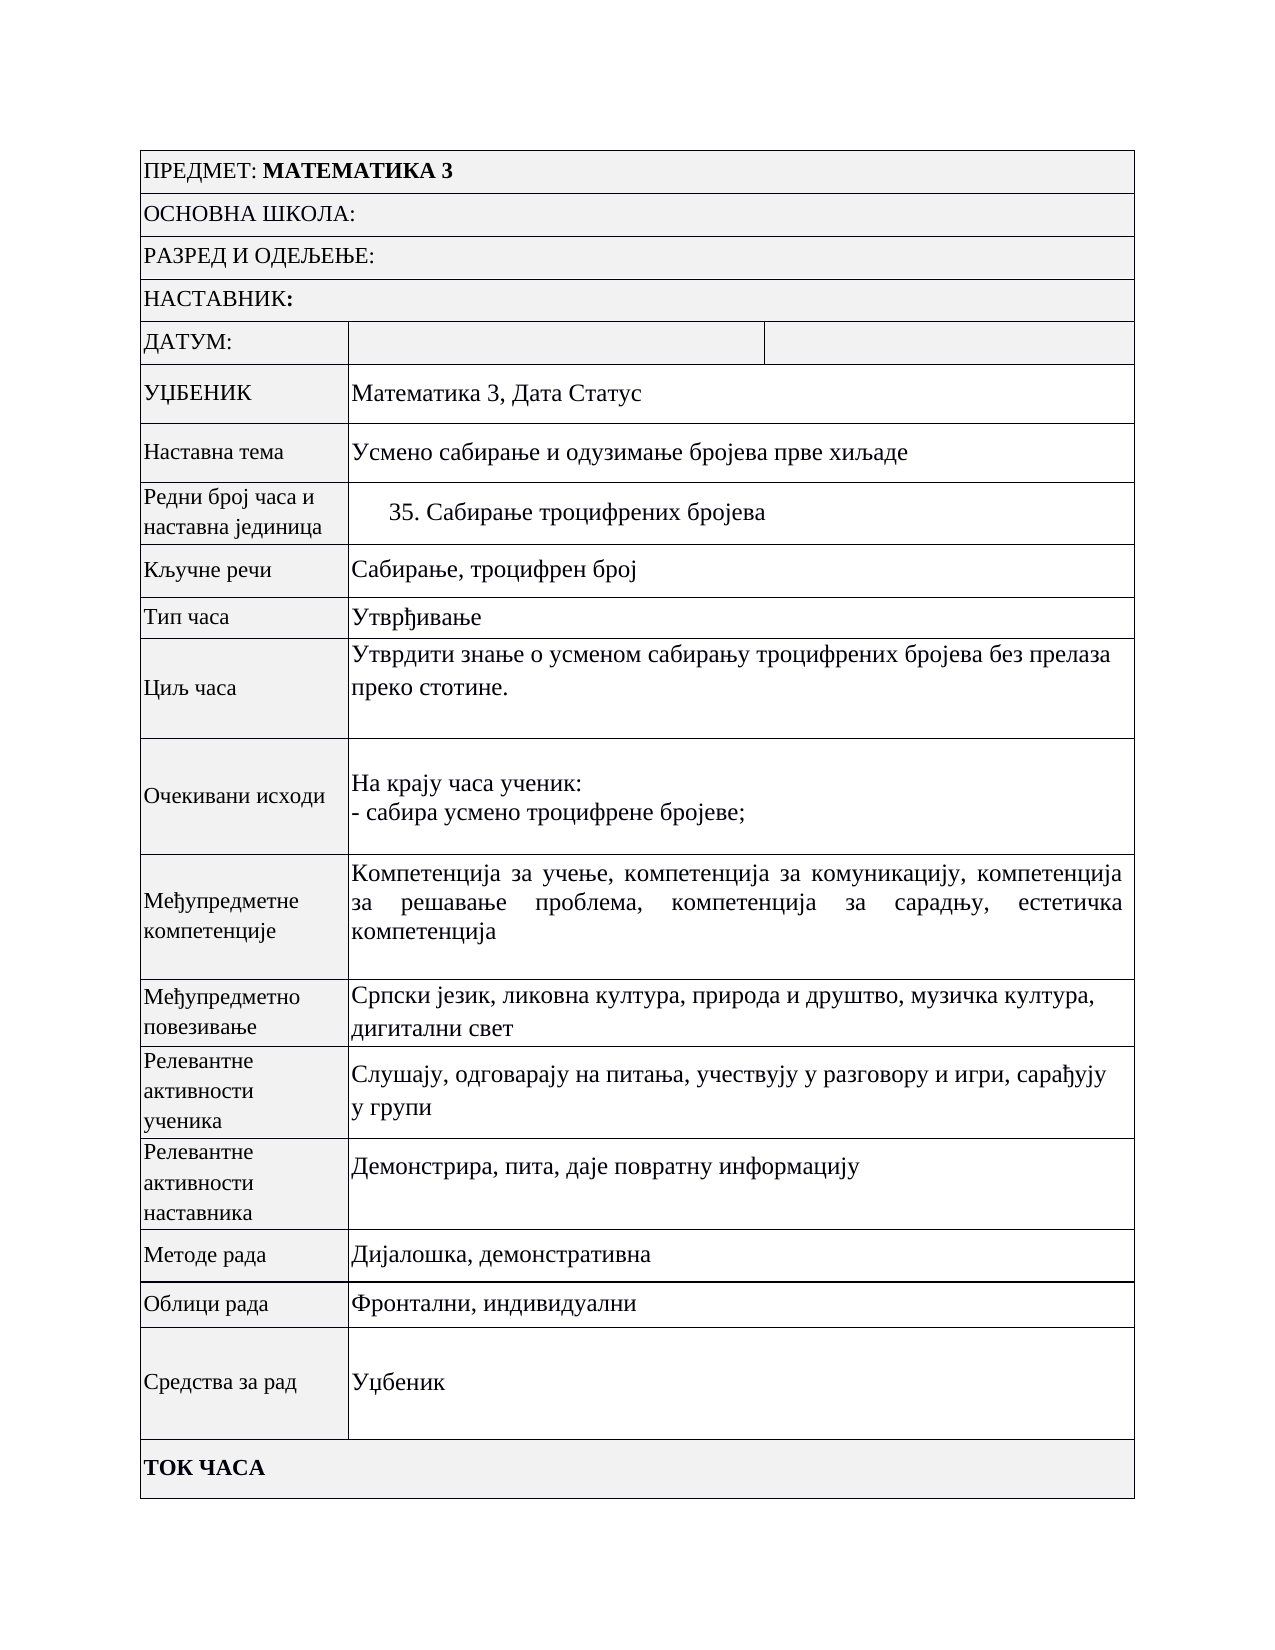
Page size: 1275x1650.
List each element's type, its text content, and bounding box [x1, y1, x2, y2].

table_cell Методе рада [141, 1230, 348, 1281]
table_cell РАЗРЕД И ОДЕЉЕЊЕ: [141, 237, 1134, 278]
table_cell [765, 322, 1134, 364]
table_cell Наставна тема [141, 424, 348, 482]
table_cell Очекивани исходи [141, 739, 348, 854]
table_cell Облици рада [141, 1283, 348, 1327]
table_header ПРЕДМЕТ: МАТЕМАТИКА 3 [141, 151, 1134, 193]
table_cell Уџбеник [349, 1328, 1134, 1439]
table_cell Фронтални, индивидуални [349, 1283, 1134, 1327]
table_cell ТОК ЧАСА [141, 1440, 1134, 1498]
table_cell Сабирање, троцифрен број [349, 545, 1134, 597]
table_cell Кључне речи [141, 545, 348, 597]
table_cell Релевантне активности ученика [141, 1047, 348, 1137]
table_cell ОСНОВНА ШКОЛА: [141, 194, 1134, 236]
table_cell Тип часа [141, 598, 348, 638]
table_cell Међупредметне компетенције [141, 855, 348, 979]
table_cell На крају часа ученик: - сабира усмено троцифрене бројеве; [349, 739, 1134, 854]
table_cell ДАТУМ: [141, 322, 348, 364]
table_cell Слушају, одговарају на питања, учествују у разговору и игри, сарађују у групи [349, 1047, 1134, 1137]
table_cell УЏБЕНИК [141, 365, 348, 423]
table_cell Демонстрира, пита, даје повратну информацију [349, 1139, 1134, 1229]
table_cell Компетенција за учење, компетенција за комуникацију, компетенција за решавање проблема, компетенција за сарадњу, естетичка компетенција [349, 855, 1134, 979]
table_cell Српски језик, ликовна култура, природа и друштво, музичка култура, дигитални свет [349, 980, 1134, 1046]
table_cell Редни број часа и наставна јединица [141, 483, 348, 544]
table_cell Сабирање троцифрених бројева [349, 483, 1134, 544]
table_cell Утврдити знање о усменом сабирању троцифрених бројева без прелаза преко стотине. [349, 639, 1134, 738]
table_cell Међупредметно повезивање [141, 980, 348, 1046]
table_cell Циљ часа [141, 639, 348, 738]
table_cell НАСТАВНИК: [141, 280, 1134, 321]
table_cell Усмено сабирање и одузимање бројева прве хиљаде [349, 424, 1134, 482]
table_cell Релевантне активности наставника [141, 1139, 348, 1229]
table_cell [349, 322, 764, 364]
table_cell Средства за рад [141, 1328, 348, 1439]
table_cell Mатематика 3, Дата Статус [349, 365, 1134, 423]
table_cell Дијалошка, демонстративна [349, 1230, 1134, 1281]
table_cell Утврђивање [349, 598, 1134, 638]
